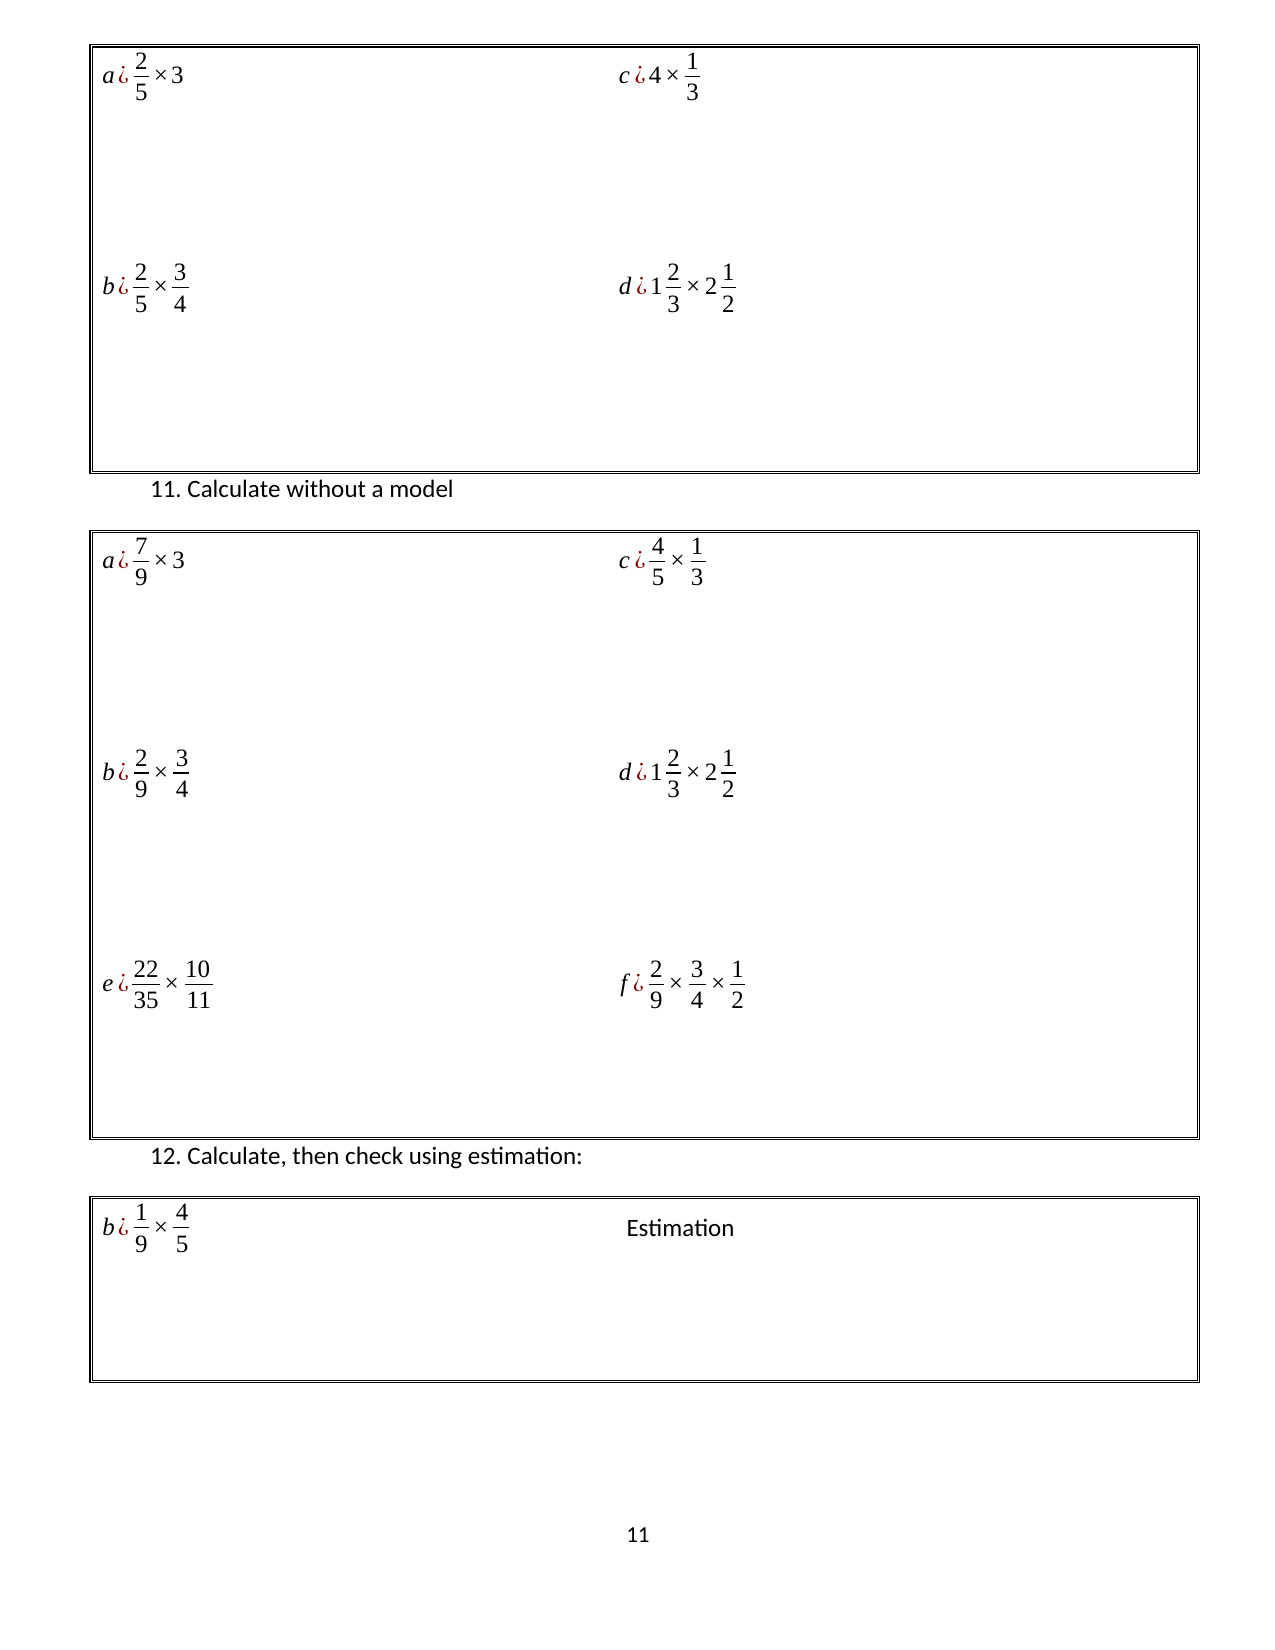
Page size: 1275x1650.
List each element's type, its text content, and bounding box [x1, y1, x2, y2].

table_header Estimation [93, 1199, 1197, 1380]
text 11. Calculate without a model [150, 474, 1125, 504]
text 12. Calculate, then check using estimation: [150, 1140, 1125, 1170]
table_cell [93, 259, 608, 471]
table_header [608, 533, 1197, 744]
table_cell [93, 956, 608, 1137]
table_cell [608, 744, 1197, 956]
table_header [93, 533, 608, 744]
table_cell [608, 259, 1197, 471]
table_cell [93, 744, 608, 956]
table_header [93, 48, 608, 259]
table_header [608, 48, 1197, 259]
table_cell [608, 956, 1197, 1137]
